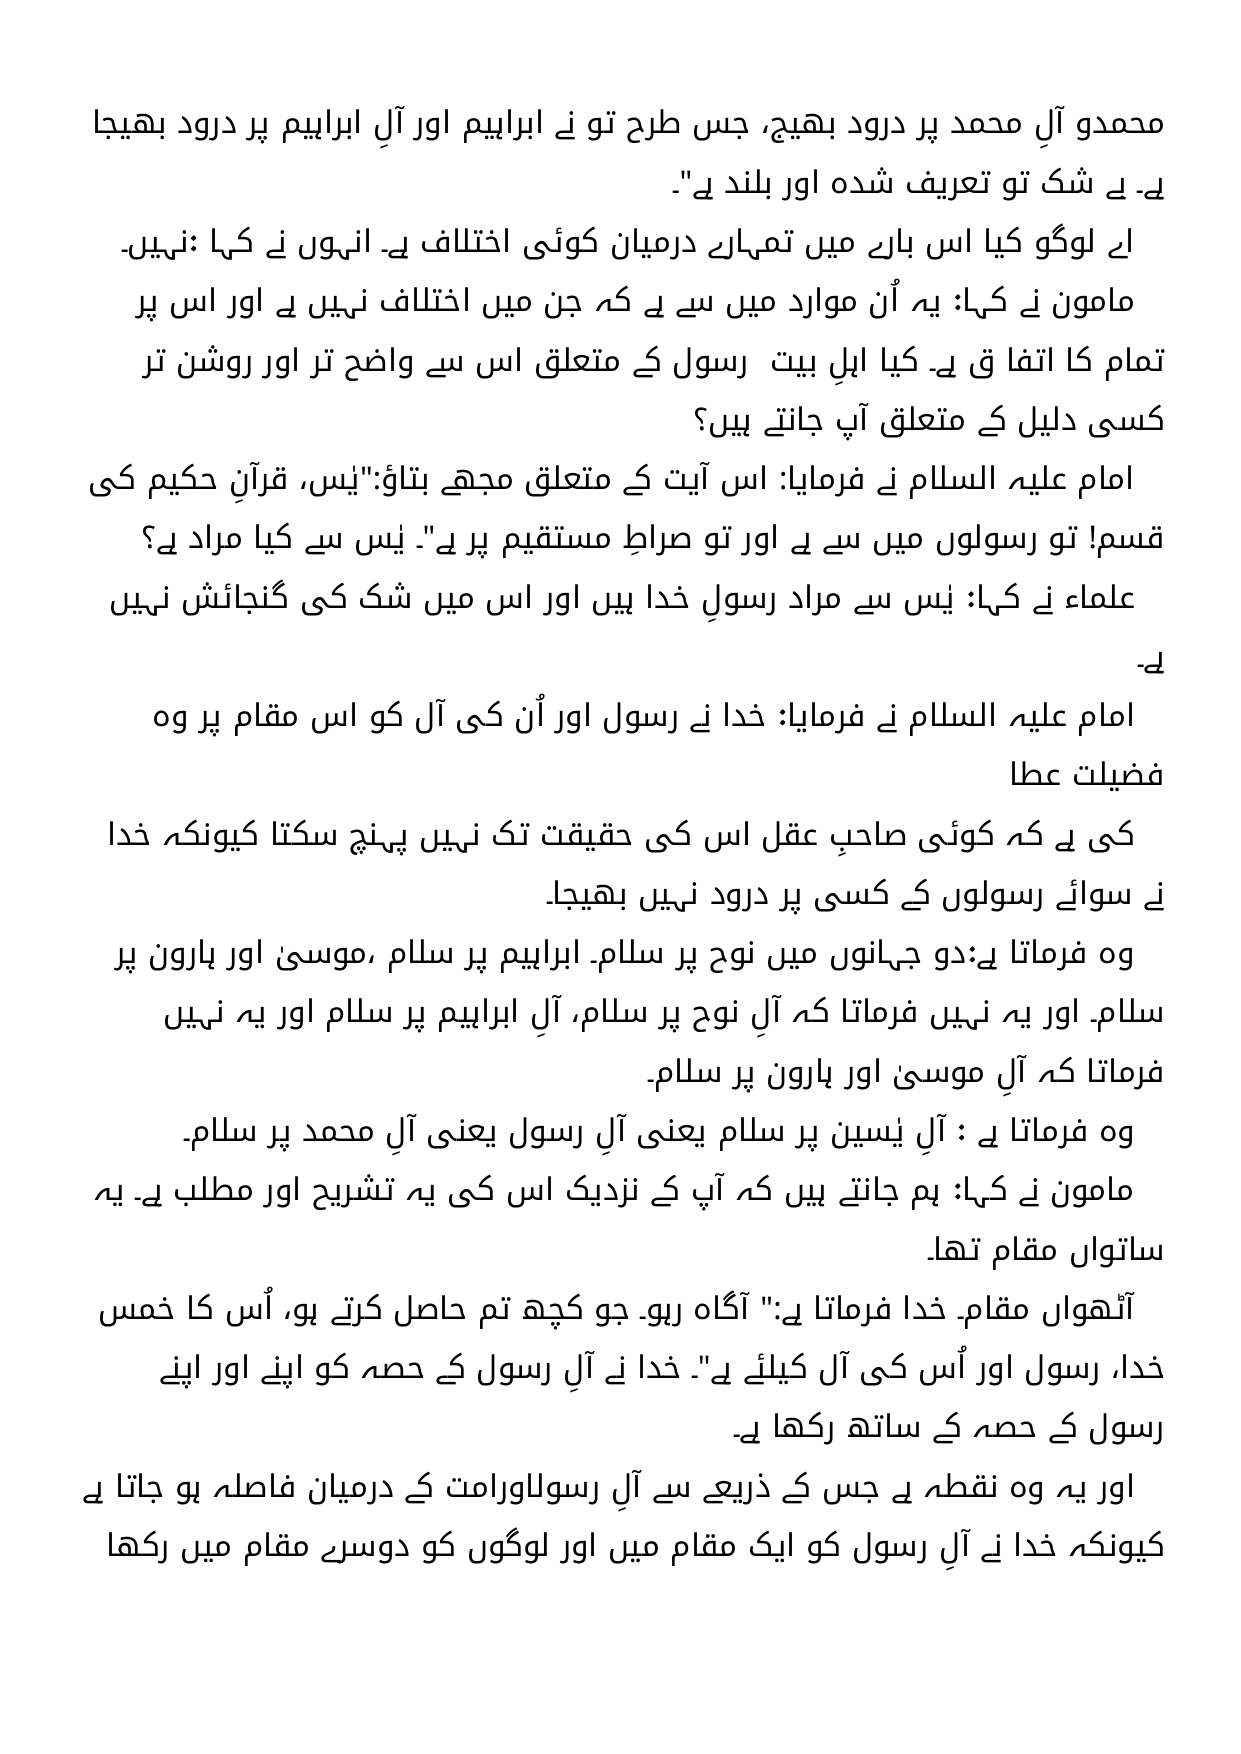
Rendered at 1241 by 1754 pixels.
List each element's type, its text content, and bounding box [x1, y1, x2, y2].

text امام علیہ السلام نے فرمایا: اس آیت کے متعلق مجھے بتاؤ:"یٰس، قرآنِ حکیم کی قسم! تو رسولوں میں سے ہے اور تو صراطِ مستقیم پر ہے"۔ یٰس سے کیا مراد ہے؟ [75, 449, 1165, 568]
text کی ہے کہ کوئی صاحبِ عقل اس کی حقیقت تک نہیں پہنچ سکتا کیونکہ خدا نے سوائے رسولوں کے کسی پر درود نہیں بھیجا۔ [75, 805, 1165, 923]
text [75, 94, 1165, 212]
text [75, 1457, 1165, 1576]
text مامون نے کہا: یہ اُن موارد میں سے ہے کہ جن میں اختلاف نہیں ہے اور اس پر تمام کا اتفا ق ہے۔ کیا اہلِ بیت رسول کے متعلق اس سے واضح تر اور روشن تر کسی دلیل کے متعلق آپ جانتے ہیں؟ [75, 272, 1165, 449]
text علماء نے کہا: یٰس سے مراد رسولِ خدا ہیں اور اس میں شک کی گنجائش نہیں ہے۔ [75, 568, 1165, 686]
text اے لوگو کیا اس بارے میں تمہارے درمیان کوئی اختلاف ہے۔ انہوں نے کہا :نہیں۔ [75, 212, 1165, 272]
text مامون نے کہا: ہم جانتے ہیں کہ آپ کے نزدیک اس کی یہ تشریح اور مطلب ہے۔ یہ ساتواں مقام تھا۔ [75, 1161, 1165, 1279]
text وہ فرماتا ہے:دو جہانوں میں نوح پر سلام۔ ابراہیم پر سلام ،موسیٰ اور ہارون پر سلام۔ اور یہ نہیں فرماتا کہ آلِ نوح پر سلام، آلِ ابراہیم پر سلام اور یہ نہیں فرماتا کہ آلِ موسیٰ اور ہارون پر سلام۔ [75, 923, 1165, 1101]
text امام علیہ السلام نے فرمایا: خدا نے رسول اور اُن کی آل کو اس مقام پر وہ فضیلت عطا [75, 686, 1165, 805]
text وہ فرماتا ہے : آلِ یٰسین پر سلام یعنی آلِ رسول یعنی آلِ محمد پر سلام۔ [75, 1101, 1165, 1161]
text آٹھواں مقام۔ خدا فرماتا ہے:" آگاہ رہو۔ جو کچھ تم حاصل کرتے ہو، اُس کا خمس خدا، رسول اور اُس کی آل کیلئے ہے"۔ خدا نے آلِ رسول کے حصہ کو اپنے اور اپنے رسول کے حصہ کے ساتھ رکھا ہے۔ [75, 1279, 1165, 1457]
